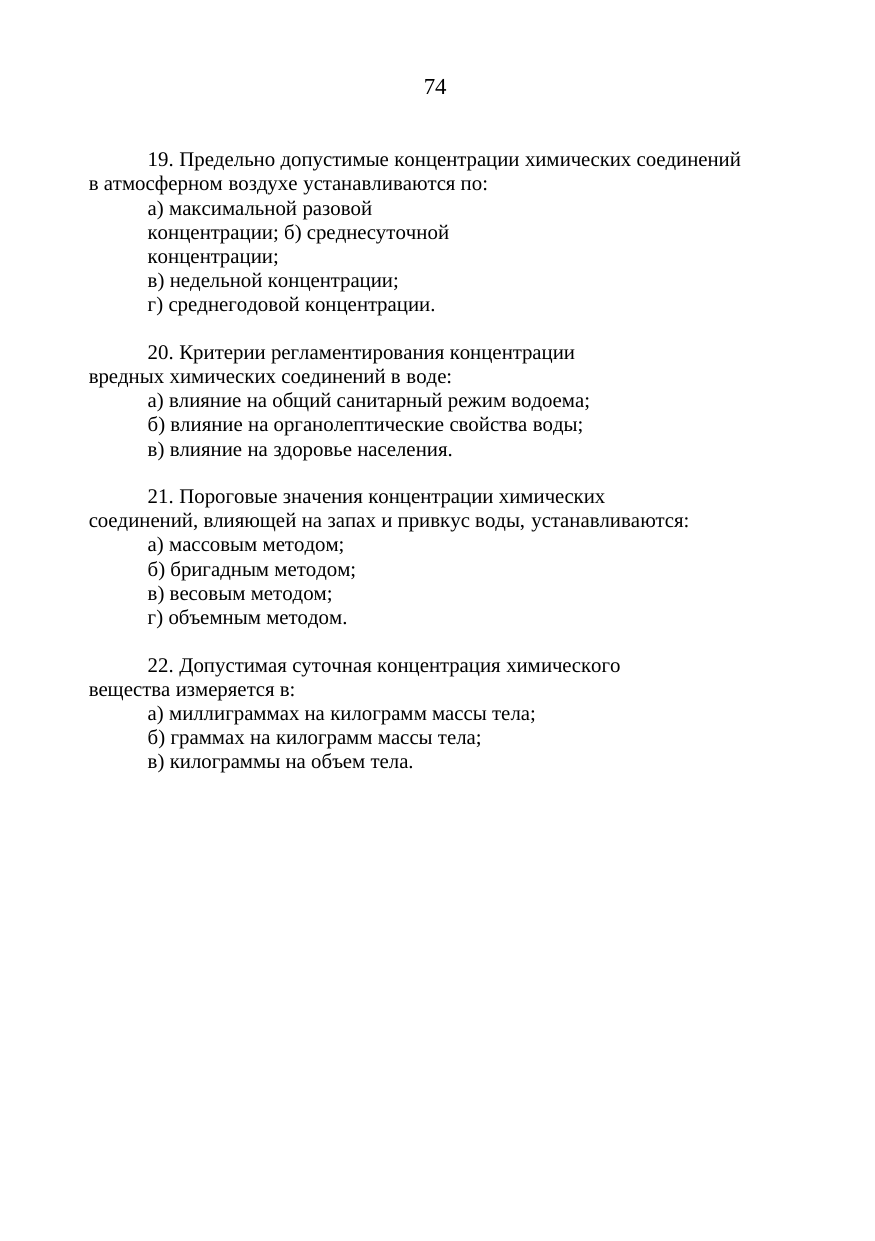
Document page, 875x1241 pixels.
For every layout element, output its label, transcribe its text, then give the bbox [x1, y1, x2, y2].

text а) влияние на общий санитарный режим водоема; б) влияние на органолептические свойства воды; в) влияние на здоровье населения. [147, 388, 591, 461]
text а) максимальной разовой концентрации; б) среднесуточной концентрации; [147, 196, 508, 268]
text а) миллиграммах на килограмм массы тела; б) граммах на килограмм массы тела; [147, 701, 537, 749]
text в) килограммы на объем тела. [147, 749, 845, 773]
list Пороговые значения концентрации химических соединений, влияющей на запах и привкус воды, устанавливаются: [88, 484, 719, 532]
text а) массовым методом; б) бригадным методом; в) весовым методом; [147, 532, 357, 604]
list Предельно допустимые концентрации химических соединений в атмосферном воздухе устанавливаются по: [88, 148, 755, 195]
text в) недельной концентрации; [147, 268, 845, 292]
list Допустимая суточная концентрация химического вещества измеряется в: [88, 653, 706, 701]
text г) объемным методом. [147, 605, 845, 629]
list Критерии регламентирования концентрации вредных химических соединений в воде: [88, 340, 654, 388]
text г) среднегодовой концентрации. [147, 292, 845, 316]
